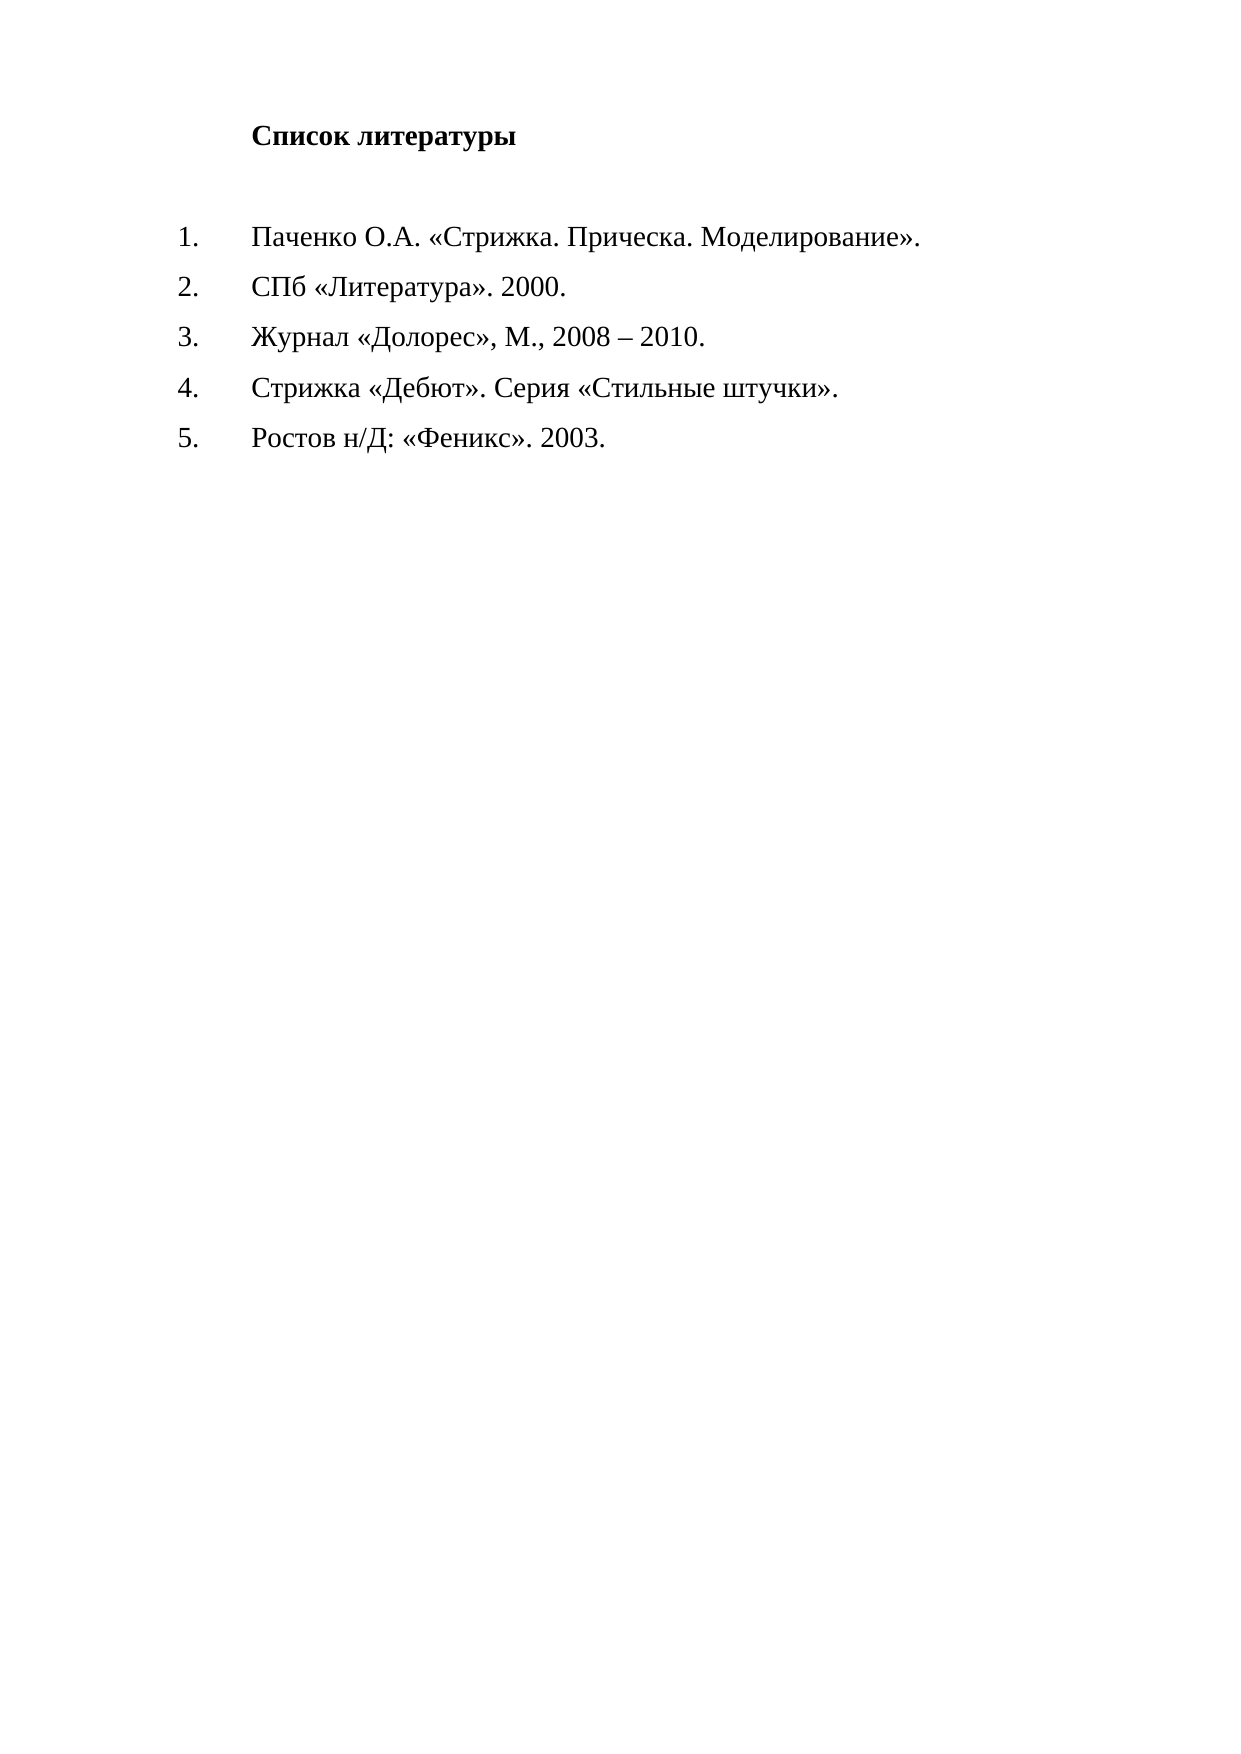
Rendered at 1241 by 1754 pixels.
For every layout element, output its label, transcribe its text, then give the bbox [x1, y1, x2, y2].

list Ростов н/Д: «Феникс». 2003. [177, 420, 1152, 453]
list Стрижка «Дебют». Серия «Стильные штучки». [177, 370, 1152, 403]
list Журнал «Долорес», М., 2008 – 2010. [177, 319, 1152, 353]
text Список литературы [177, 118, 1152, 152]
list Паченко О.А. «Стрижка. Прическа. Моделирование». [177, 219, 1152, 252]
list СПб «Литература». 2000. [177, 269, 1152, 303]
